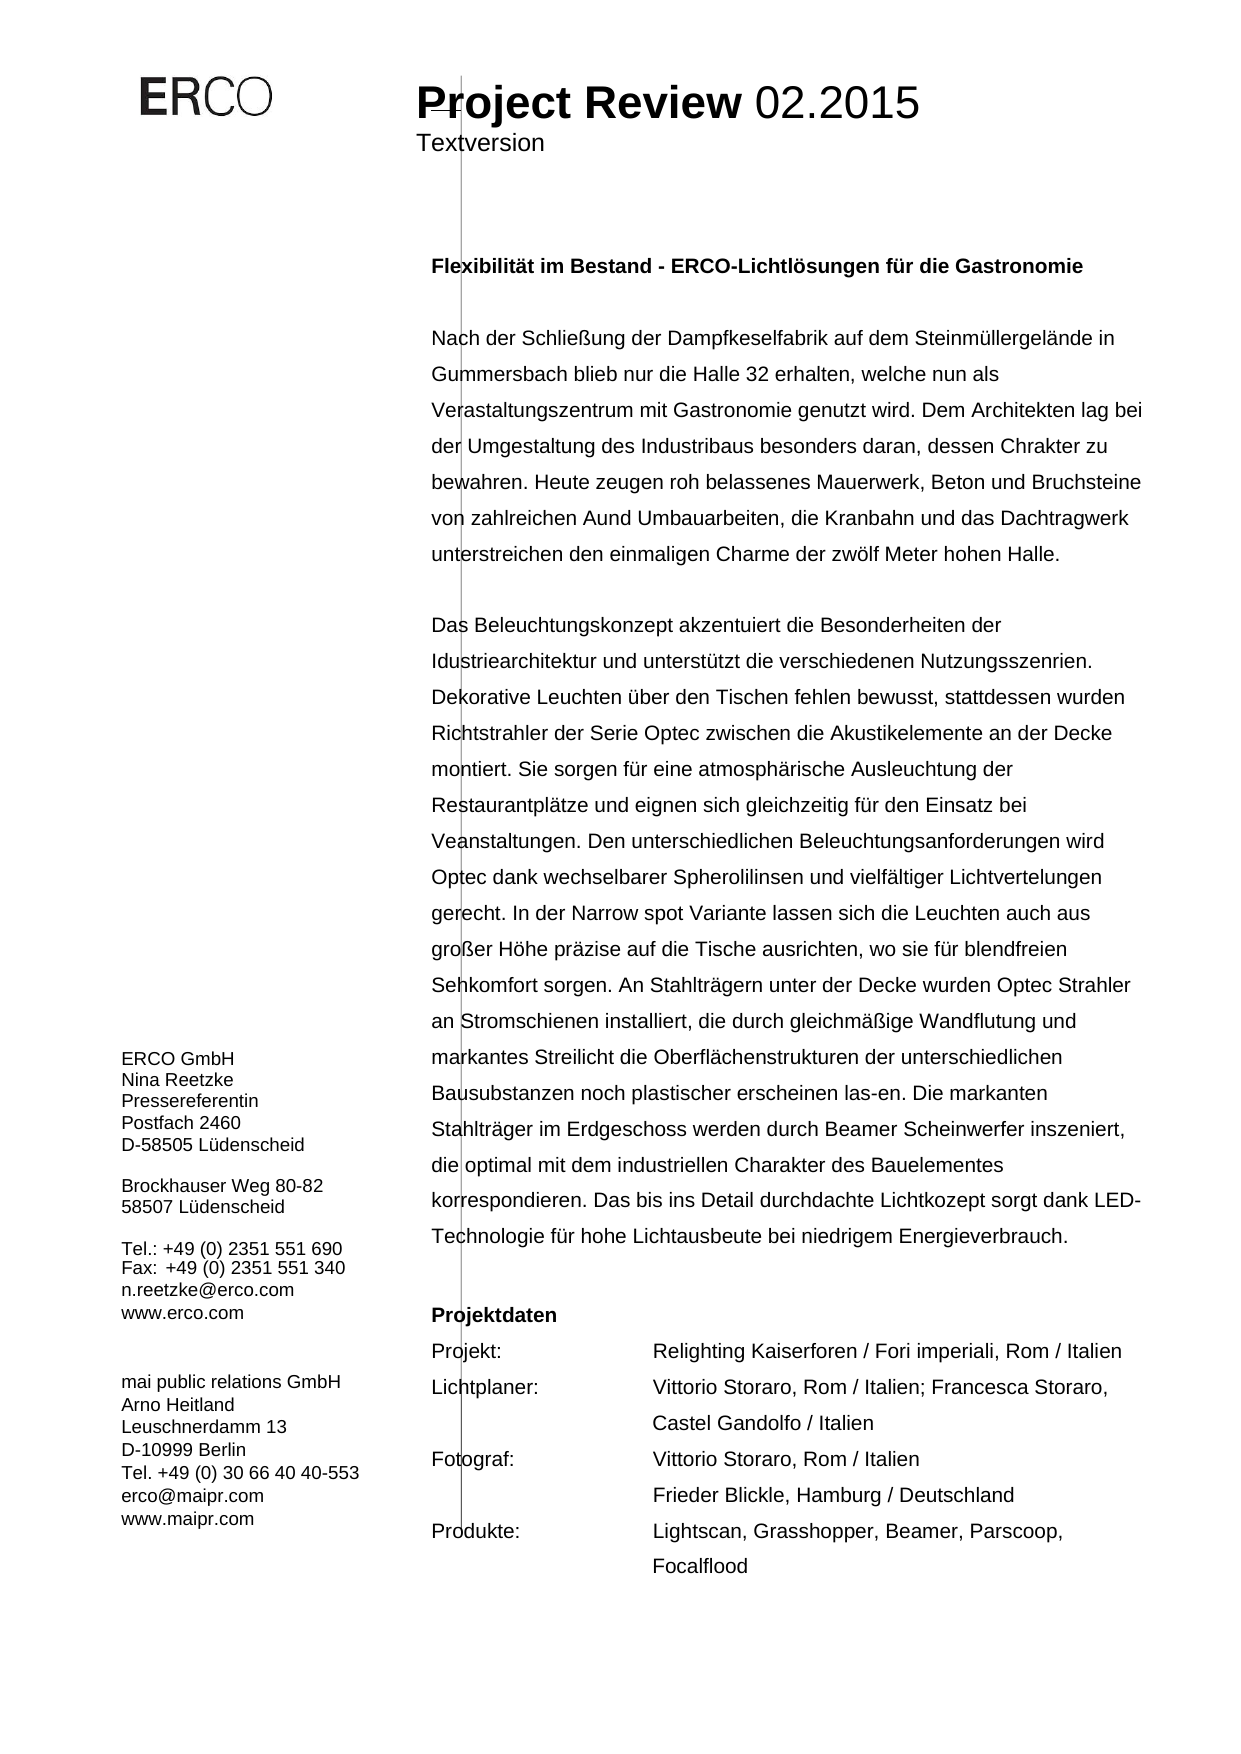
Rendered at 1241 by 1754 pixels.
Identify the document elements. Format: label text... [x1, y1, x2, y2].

text Frieder Blickle, Hamburg / Deutschland [579, 1482, 1152, 1506]
text Lichtplaner: Vittorio Storaro, Rom / Italien; Francesca Storaro, Castel Gandolfo / Italien [431, 1375, 1152, 1434]
text Projekt: Relighting Kaiserforen / Fori imperiali, Rom / Italien [431, 1339, 1152, 1363]
text Projektdaten [431, 1303, 1152, 1327]
text Nach der Schließung der Dampfkeselfabrik auf dem Steinmüllergelände in Gummersbach blieb nur die Halle 32 erhalten, welche nun als Verastaltungszentrum mit Gastronomie genutzt wird. Dem Architekten lag bei der Umgestaltung des Industribaus besonders daran, dessen Chrakter zu bewahren. Heute zeugen roh belassenes Mauerwerk, Beton und Bruchsteine von zahlreichen Aund Umbauarbeiten, die Kranbahn und das Dachtragwerk unterstreichen den einmaligen Charme der zwölf Meter hohen Halle. [431, 326, 1152, 565]
picture [139, 75, 273, 117]
text Fotograf: Vittorio Storaro, Rom / Italien [431, 1447, 1152, 1471]
text Flexibilität im Bestand - ERCO-Lichtlösungen für die Gastronomie [431, 254, 1152, 278]
text Das Beleuchtungskonzept akzentuiert die Besonderheiten der Idustriearchitektur und unterstützt die verschiedenen Nutzungsszenrien. Dekorative Leuchten über den Tischen fehlen bewusst, stattdessen wurden Richtstrahler der Serie Optec zwischen die Akustikelemente an der Decke montiert. Sie sorgen für eine atmosphärische Ausleuchtung der Restaurantplätze und eignen sich gleichzeitig für den Einsatz bei Veanstaltungen. Den unterschiedlichen Beleuchtungsanforderungen wird Optec dank wechselbarer Spherolilinsen und vielfältiger Lichtvertelungen gerecht. In der Narrow spot Variante lassen sich die Leuchten auch aus großer Höhe präzise auf die Tische ausrichten, wo sie für blendfreien Sehkomfort sorgen. An Stahlträgern unter der Decke wurden Optec Strahler an Stromschienen installiert, die durch gleichmäßige Wandflutung und markantes Streilicht die Oberflächenstrukturen der unterschiedlichen Bausubstanzen noch plastischer erscheinen las-en. Die markanten Stahlträger im Erdgeschoss werden durch Beamer Scheinwerfer inszeniert, die optimal mit dem industriellen Charakter des Bauelementes korrespondieren. Das bis ins Detail durchdachte Lichtkozept sorgt dank LED-Technologie für hohe Lichtausbeute bei niedrigem Energieverbrauch. [431, 613, 1152, 1248]
text Produkte: Lightscan, Grasshopper, Beamer, Parscoop, Focalflood [431, 1518, 1152, 1578]
